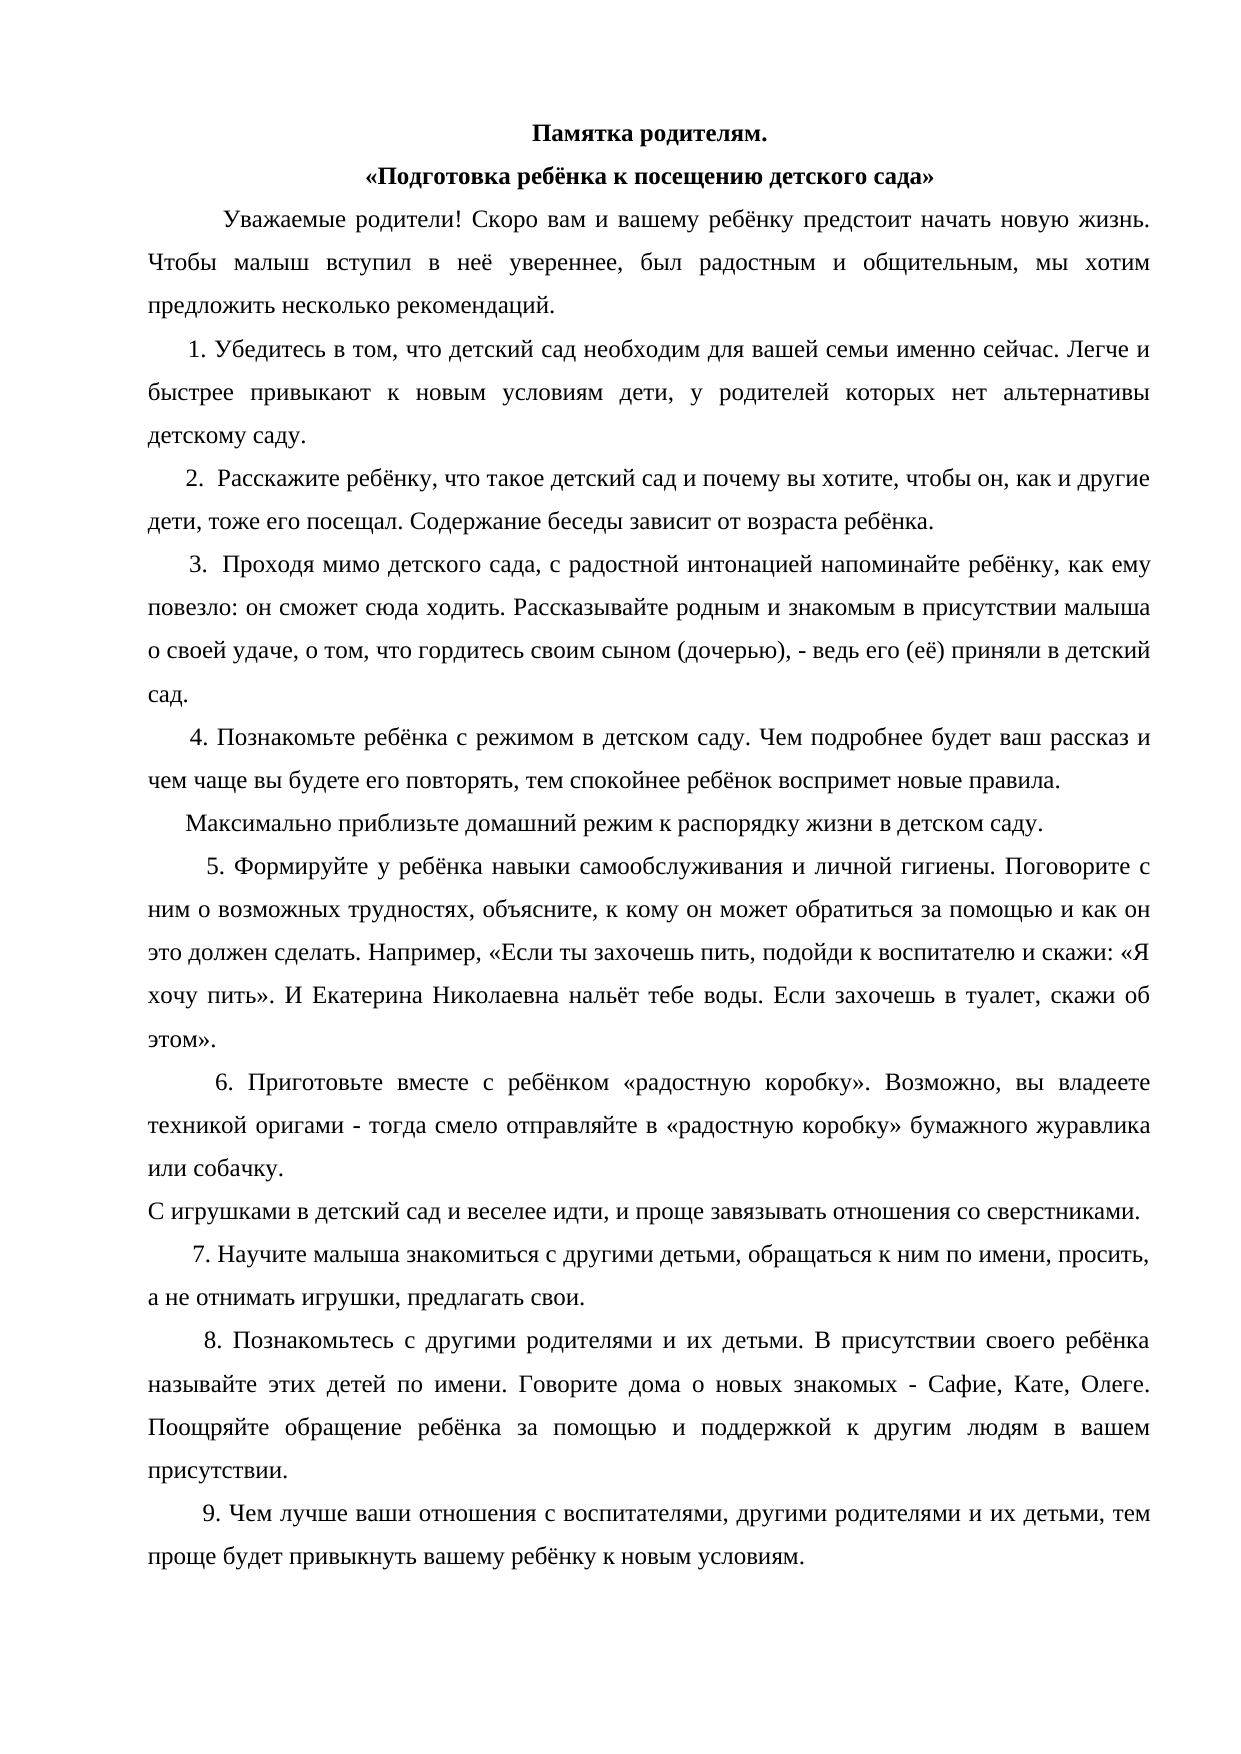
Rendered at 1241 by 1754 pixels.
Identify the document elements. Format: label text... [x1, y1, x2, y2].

text 6. Приготовьте вместе с ребёнком «радостную коробку». Возможно, вы владеете техникой оригами - тогда смело отправляйте в «радостную коробку» бумажного журавлика или собачку. [148, 1067, 1152, 1182]
text 3. Проходя мимо детского сада, с радостной интонацией напоминайте ребёнку, как ему повезло: он сможет сюда ходить. Рассказывайте родным и знакомым в присутствии малыша о своей удаче, о том, что гордитесь своим сыном (дочерью), - ведь его (её) приняли в детский сад. [148, 549, 1152, 707]
text 8. Познакомьтесь с другими родителями и их детьми. В присутствии своего ребёнка называйте этих детей по имени. Говорите дома о новых знакомых - Сафие, Кате, Олеге. Поощряйте обращение ребёнка за помощью и поддержкой к другим людям в вашем присутствии. [148, 1326, 1152, 1484]
text 2. Расскажите ребёнку, что такое детский сад и почему вы хотите, чтобы он, как и другие дети, тоже его посещал. Содержание беседы зависит от возраста ребёнка. [148, 463, 1152, 535]
text 5. Формируйте у ребёнка навыки самообслуживания и личной гигиены. Поговорите с ним о возможных трудностях, объясните, к кому он может обратиться за помощью и как он это должен сделать. Например, «Если ты захочешь пить, подойди к воспитателю и скажи: «Я хочу пить». И Екатерина Николаевна нальёт тебе воды. Если захочешь в туалет, скажи об этом». [148, 851, 1152, 1052]
text Памятка родителям. [148, 118, 1152, 147]
text 9. Чем лучше ваши отношения с воспитателями, другими родителями и их детьми, тем проще будет привыкнуть вашему ребёнку к новым условиям. [148, 1498, 1152, 1570]
text Максимально приблизьте домашний режим к распорядку жизни в детском саду. [148, 808, 1152, 837]
text 7. Научите малыша знакомиться с другими детьми, обращаться к ним по имени, просить, а не отнимать игрушки, предлагать свои. [148, 1239, 1152, 1311]
text С игрушками в детский сад и веселее идти, и проще завязывать отношения со сверстниками. [148, 1196, 1152, 1225]
text Уважаемые родители! Скоро вам и вашему ребёнку предстоит начать новую жизнь. Чтобы малыш вступил в неё увереннее, был радостным и общительным, мы хотим предложить несколько рекомендаций. [148, 204, 1152, 319]
text «Подготовка ребёнка к посещению детского сада» [148, 161, 1152, 190]
text 4. Познакомьте ребёнка с режимом в детском саду. Чем подробнее будет ваш рассказ и чем чаще вы будете его повторять, тем спокойнее ребёнок воспримет новые правила. [148, 722, 1152, 794]
text 1. Убедитесь в том, что детский сад необходим для вашей семьи именно сейчас. Легче и быстрее привыкают к новым условиям дети, у родителей которых нет альтернативы детскому саду. [148, 334, 1152, 449]
